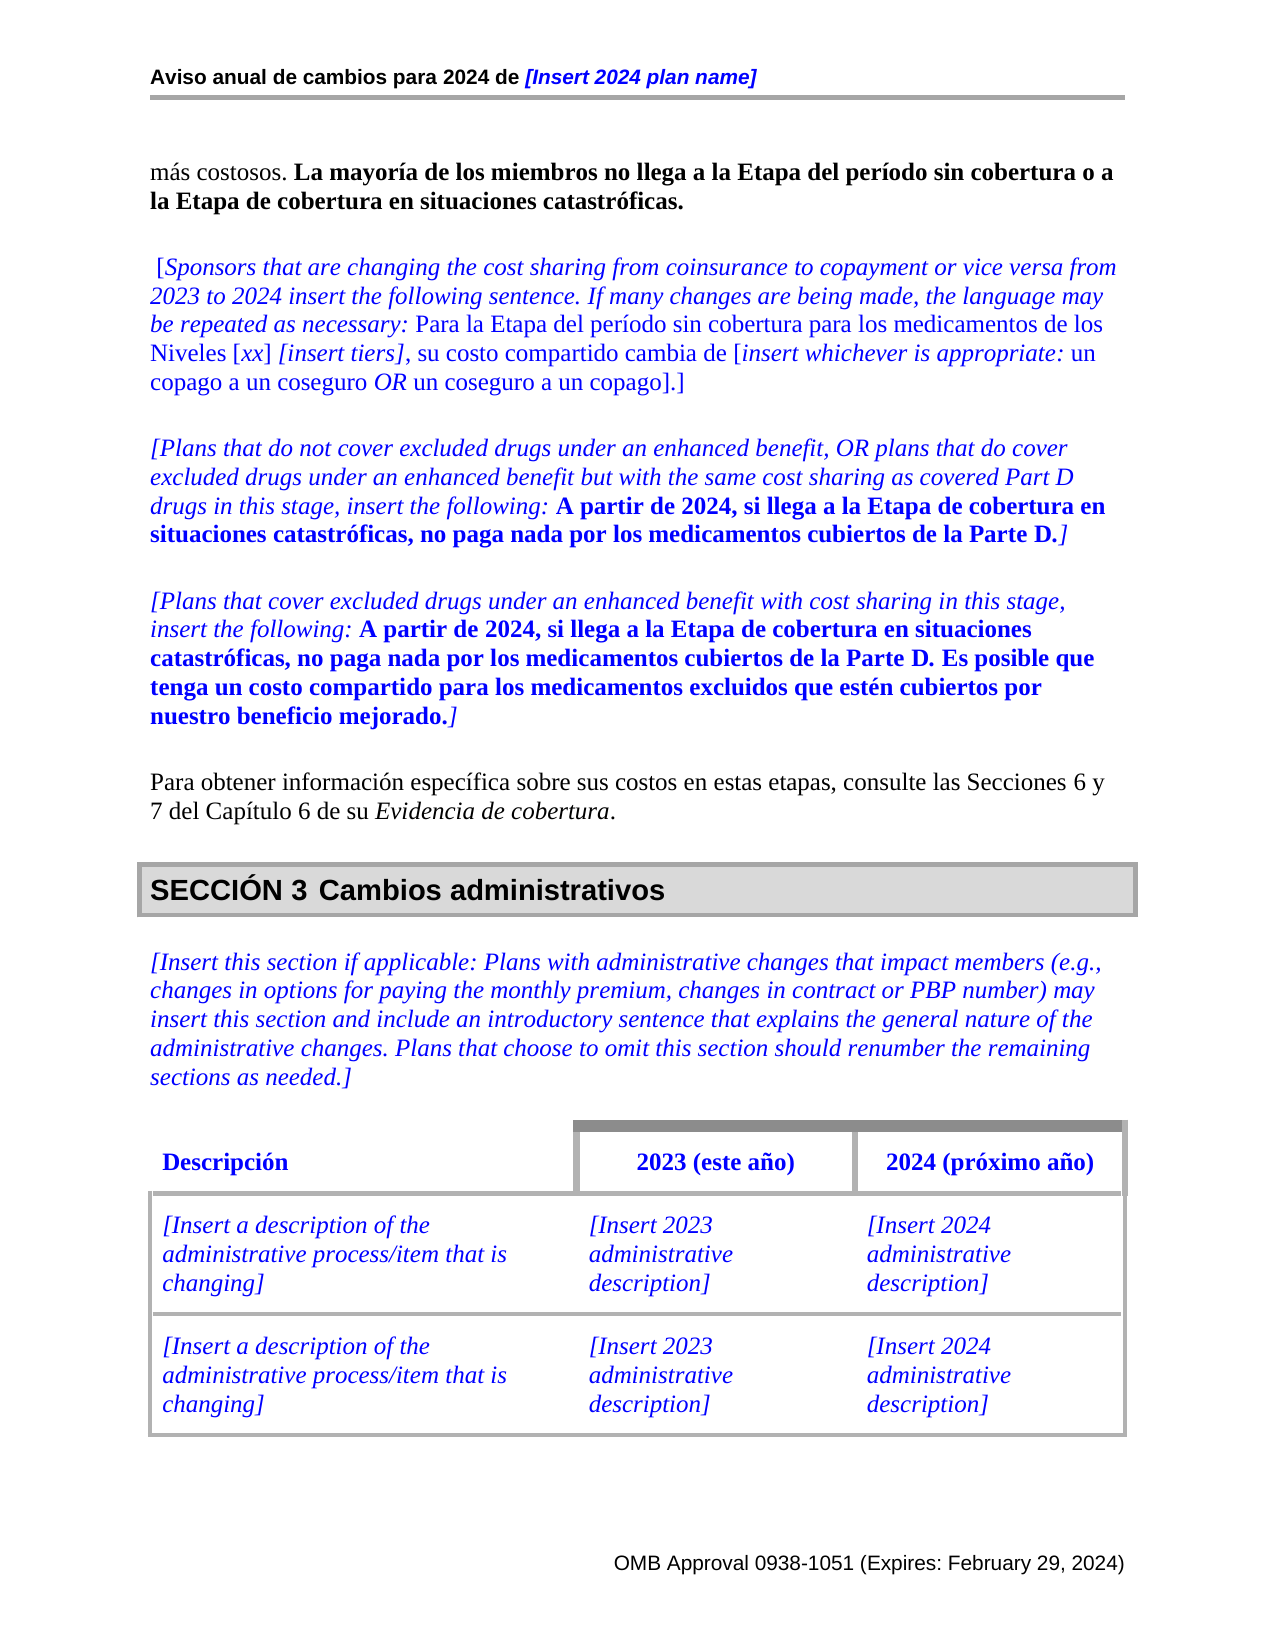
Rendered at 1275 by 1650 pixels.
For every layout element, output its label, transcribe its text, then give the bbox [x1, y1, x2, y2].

table_cell [Insert 2024 administrative description] [855, 1312, 1123, 1433]
table_header Descripción [150, 1120, 573, 1191]
text [Plans that cover excluded drugs under an enhanced benefit with cost sharing in this stage, insert the following: A partir de 2024, si llega a la Etapa de cobertura en situaciones catastróficas, no paga nada por los medicamentos cubiertos de la Parte D. Es posible que tenga un costo compartido para los medicamentos excluidos que estén cubiertos por nuestro beneficio mejorado.] [150, 586, 1125, 729]
text Para obtener información específica sobre sus costos en estas etapas, consulte las Secciones 6 y 7 del Capítulo 6 de su Evidencia de cobertura. [150, 767, 1125, 824]
table_cell [Insert 2024 administrative description] [855, 1191, 1123, 1312]
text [150, 157, 1125, 214]
table_cell [Insert 2023 administrative description] [576, 1196, 855, 1312]
subtitle SECCIÓN 3 Cambios administrativos [142, 867, 1133, 913]
table_cell [Insert a description of the administrative process/item that is changing] [152, 1192, 576, 1312]
table_cell [Insert 2023 administrative description] [576, 1316, 855, 1433]
text [Plans that do not cover excluded drugs under an enhanced benefit, OR plans that do cover excluded drugs under an enhanced benefit but with the same cost sharing as covered Part D drugs in this stage, insert the following: A partir de 2024, si llega a la Etapa de cobertura en situaciones catastróficas, no paga nada por los medicamentos cubiertos de la Parte D.] [150, 433, 1125, 548]
table_header 2023 (este año) [580, 1132, 852, 1191]
table_header 2024 (próximo año) [858, 1132, 1122, 1191]
text [Sponsors that are changing the cost sharing from coinsurance to copayment or vice versa from 2023 to 2024 insert the following sentence. If many changes are being made, the language may be repeated as necessary: Para la Etapa del período sin cobertura para los medicamentos de los Niveles [xx] [insert tiers], su costo compartido cambia de [insert whichever is appropriate: un copago a un coseguro OR un coseguro a un copago].] [150, 252, 1125, 396]
table_cell [Insert a description of the administrative process/item that is changing] [152, 1313, 576, 1433]
text [Insert this section if applicable: Plans with administrative changes that impact members (e.g., changes in options for paying the monthly premium, changes in contract or PBP number) may insert this section and include an introductory sentence that explains the general nature of the administrative changes. Plans that choose to omit this section should renumber the remaining sections as needed.] [150, 947, 1125, 1090]
